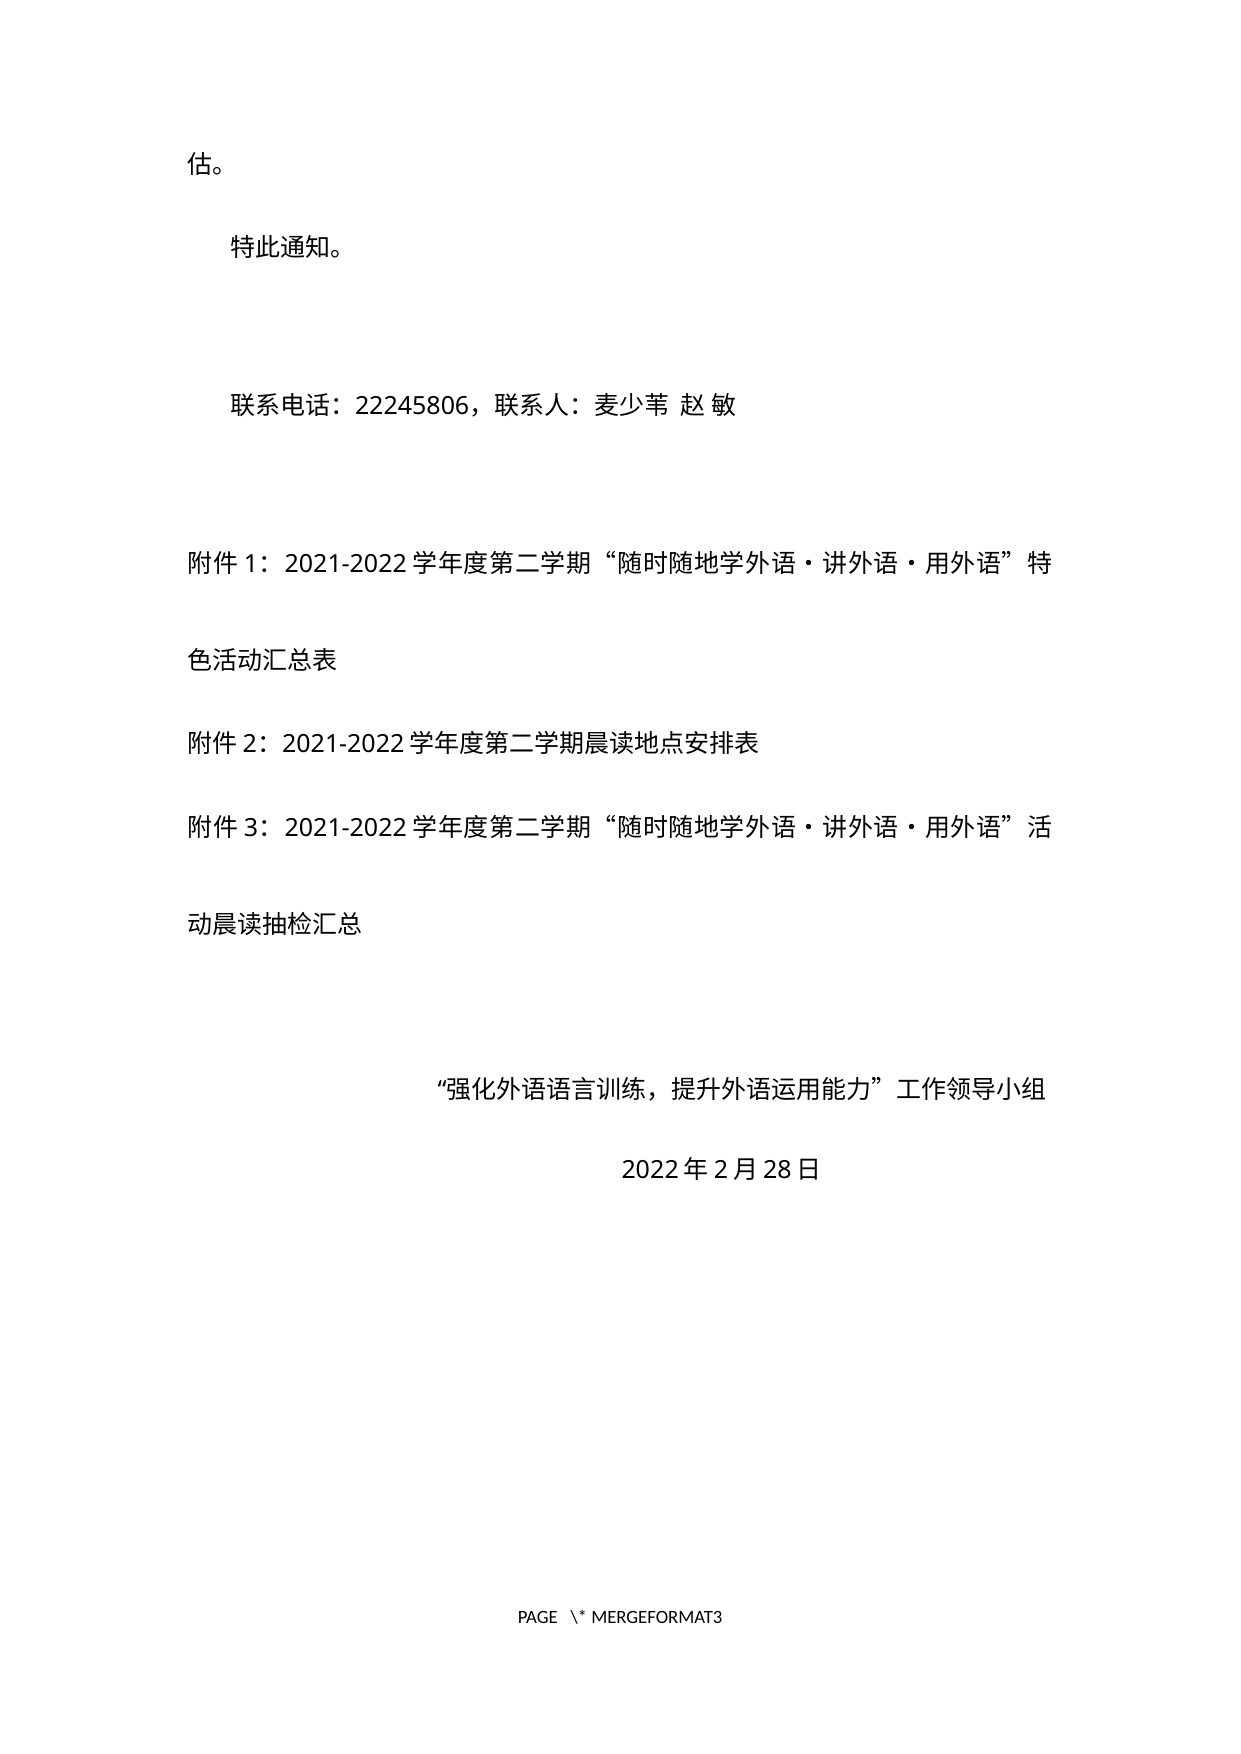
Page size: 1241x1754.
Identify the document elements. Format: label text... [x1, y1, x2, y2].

text 2022年2月28日 [187, 1135, 1053, 1200]
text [187, 130, 1053, 195]
text 联系电话：22245806，联系人：麦少苇 赵 敏 [187, 371, 1053, 436]
text 附件2：2021-2022学年度第二学期晨读地点安排表 [187, 709, 1053, 774]
text 特此通知。 [187, 213, 1053, 278]
text “强化外语语言训练，提升外语运用能力”工作领导小组 [187, 1055, 1053, 1120]
text 附件1：2021-2022学年度第二学期“随时随地学外语•讲外语•用外语”特色活动汇总表 [187, 529, 1053, 691]
text 附件3：2021-2022学年度第二学期“随时随地学外语•讲外语•用外语”活动晨读抽检汇总 [187, 793, 1053, 955]
